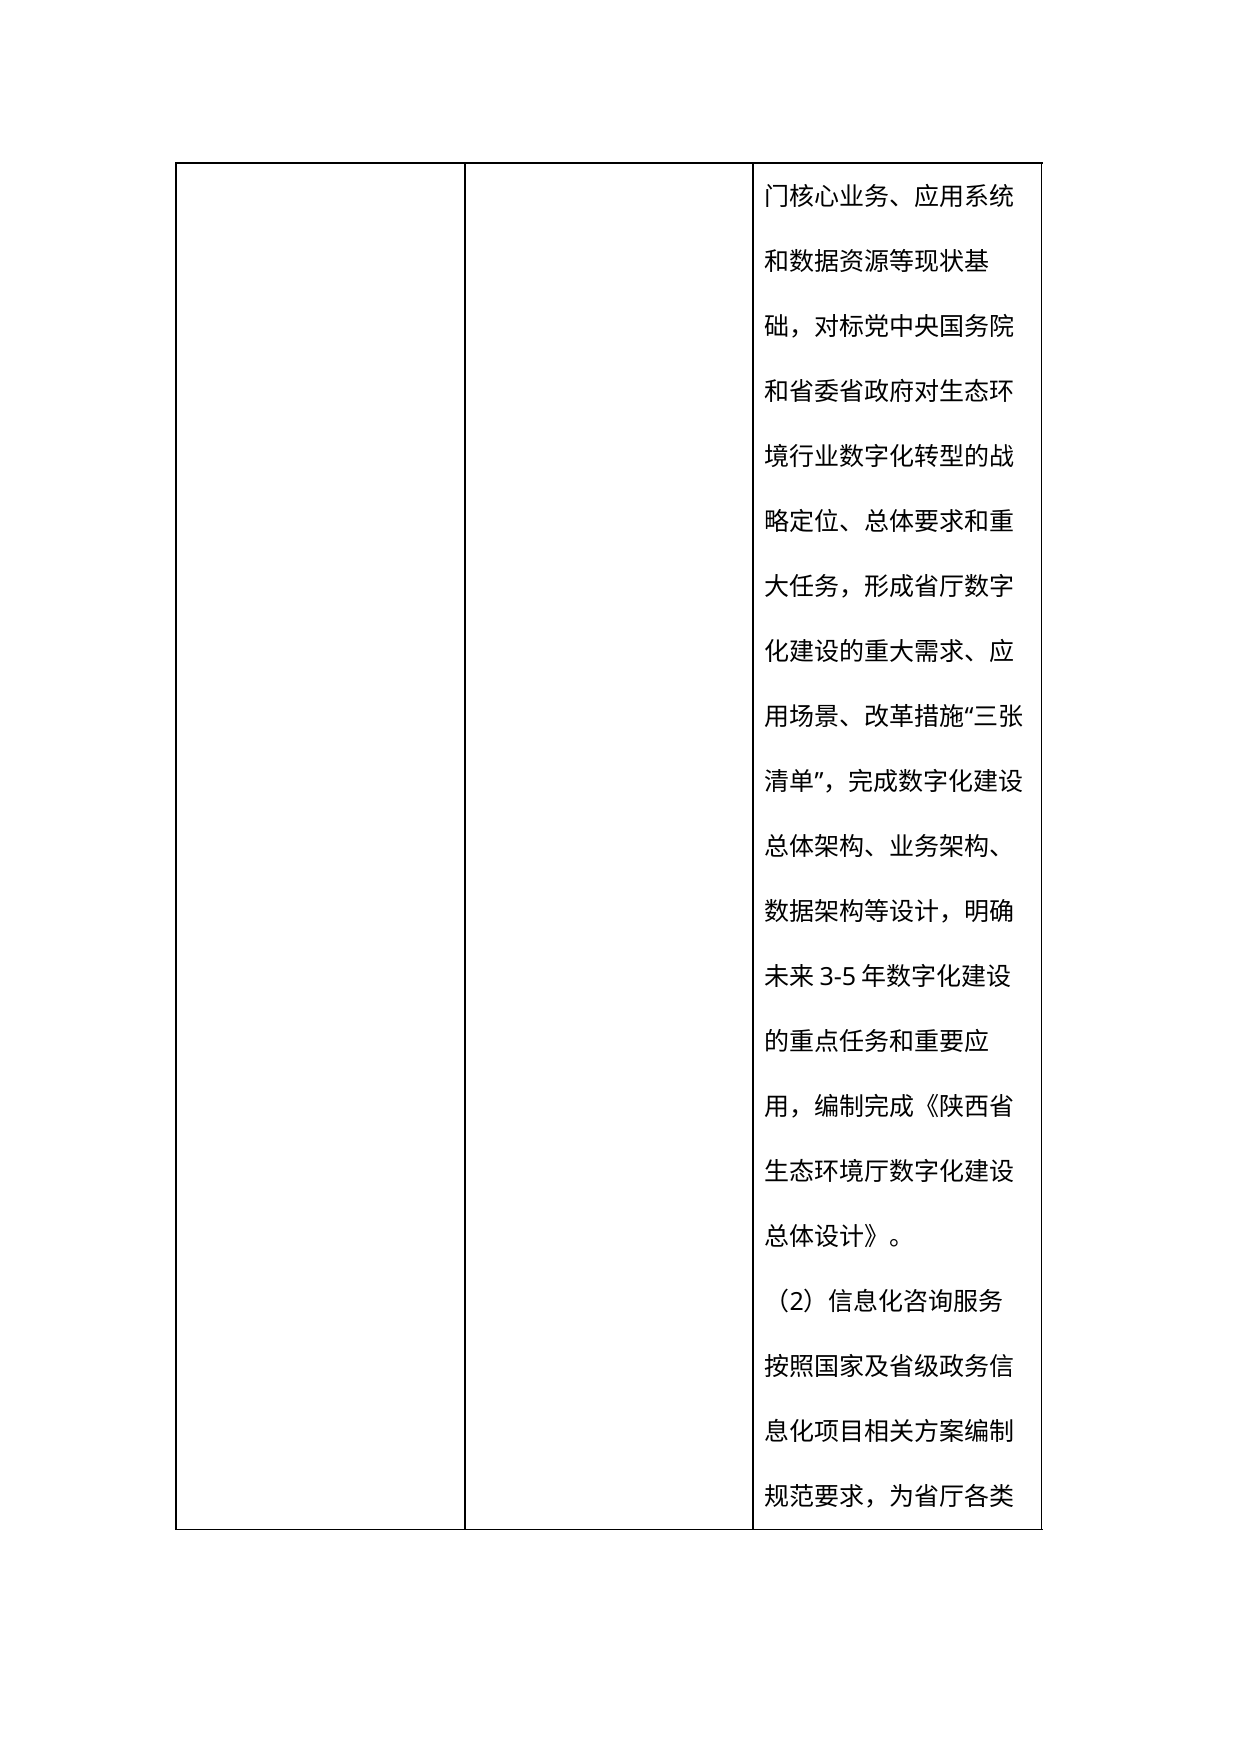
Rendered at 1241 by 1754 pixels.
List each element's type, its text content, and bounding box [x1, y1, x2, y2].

table_cell 1 [466, 164, 752, 1528]
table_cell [754, 164, 1041, 1528]
table_cell [177, 164, 464, 1528]
